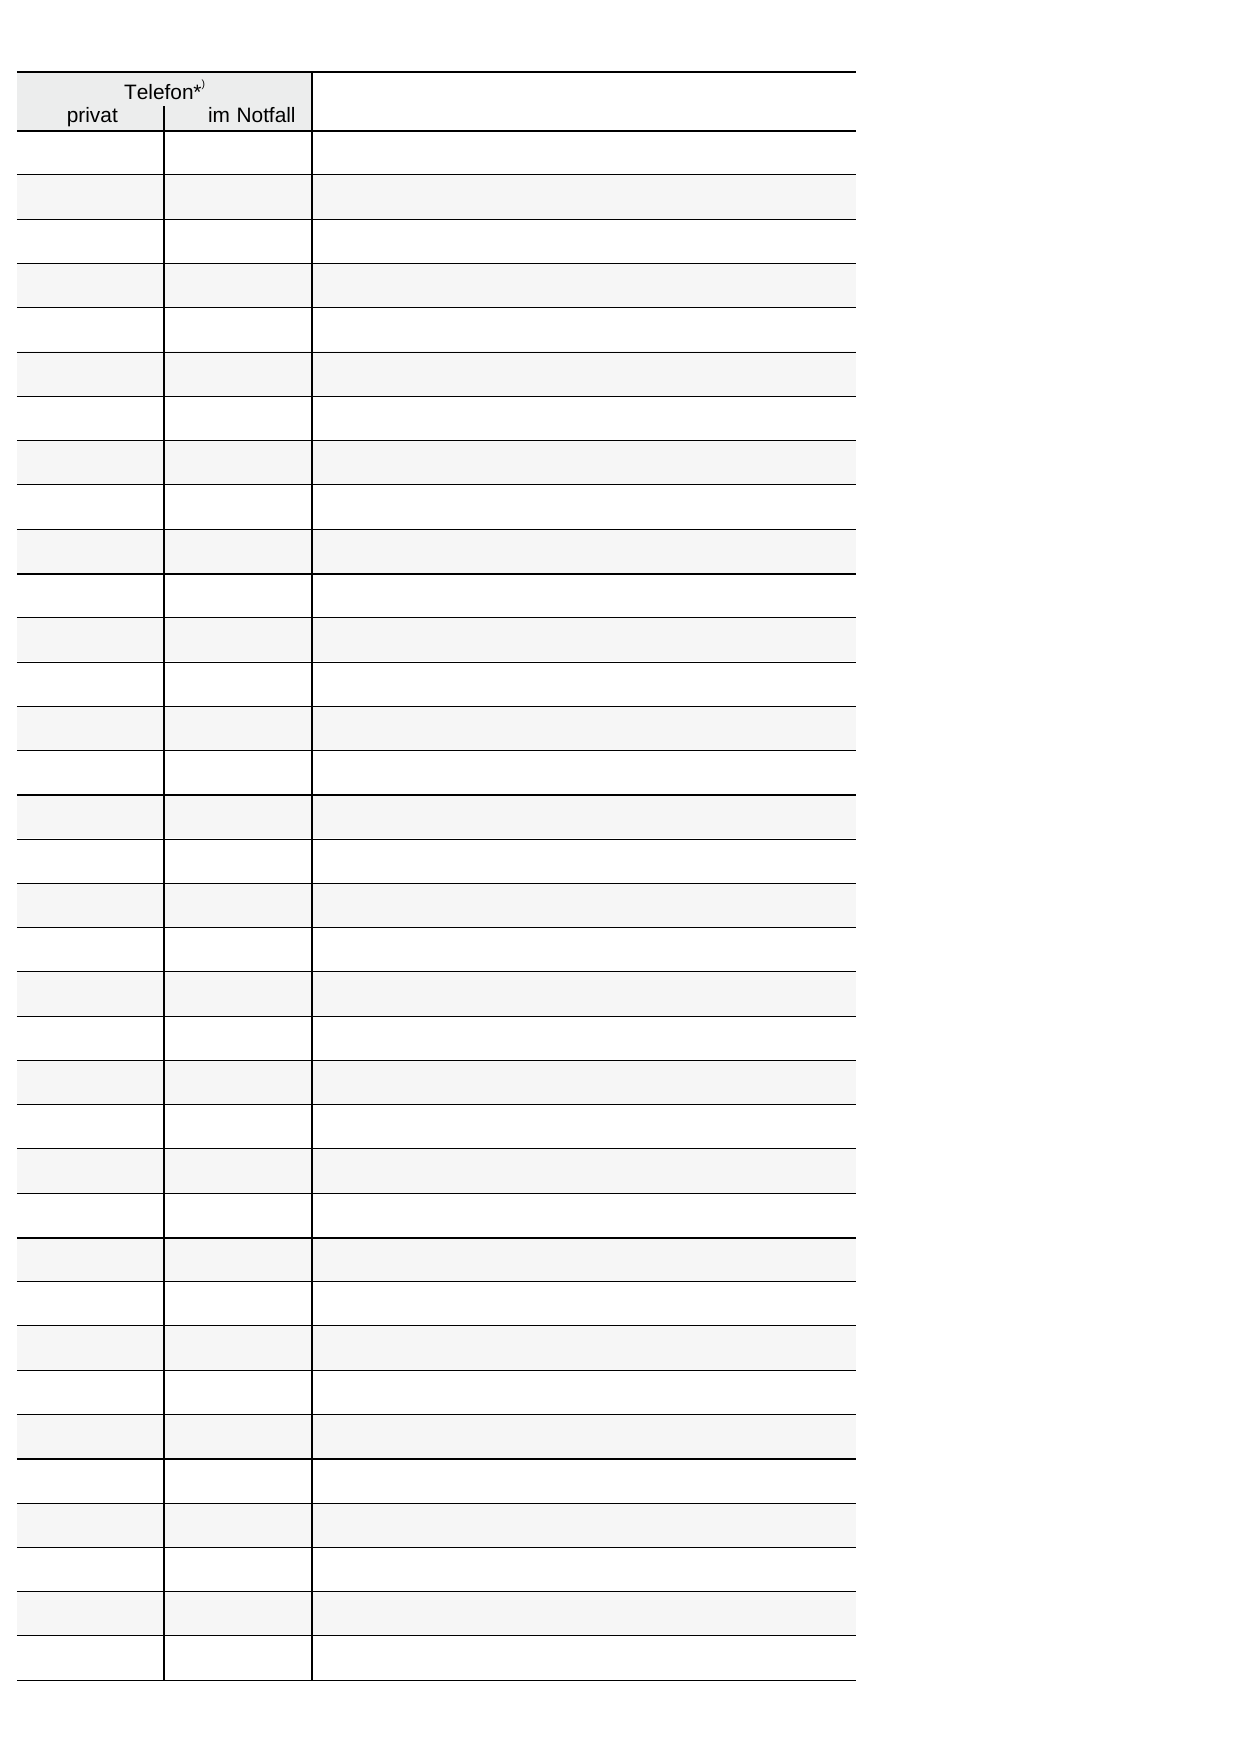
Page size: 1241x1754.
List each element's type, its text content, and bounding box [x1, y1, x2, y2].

table_cell im Notfall [165, 106, 311, 130]
table_cell [165, 308, 311, 351]
table_cell [17, 1326, 163, 1370]
table_cell [17, 928, 163, 971]
table_cell [313, 264, 856, 307]
table_cell [17, 1371, 163, 1414]
table_cell [165, 1149, 311, 1193]
table_cell [17, 1460, 163, 1502]
table_cell [165, 884, 311, 927]
table_cell [313, 530, 856, 573]
table_cell [313, 1548, 856, 1591]
table_cell [313, 1460, 856, 1502]
table_cell [165, 1415, 311, 1458]
table_cell [165, 663, 311, 706]
table_cell [17, 796, 163, 838]
table_cell [313, 308, 856, 351]
table_cell [165, 220, 311, 263]
table_cell [313, 1149, 856, 1193]
table_cell [17, 1017, 163, 1060]
table_cell [165, 1194, 311, 1237]
table_cell [313, 441, 856, 484]
table_cell [313, 1239, 856, 1281]
table_cell [165, 751, 311, 794]
table_cell [313, 353, 856, 396]
table_cell [165, 928, 311, 971]
table_cell [313, 663, 856, 706]
table_cell [313, 1326, 856, 1370]
table_cell [17, 1061, 163, 1104]
table_cell [313, 397, 856, 440]
table_cell [17, 485, 163, 528]
table_cell privat [17, 106, 163, 130]
table_cell [313, 485, 856, 528]
table_cell [313, 1504, 856, 1547]
table_cell [17, 618, 163, 661]
table_cell [313, 840, 856, 883]
table_cell [313, 1415, 856, 1458]
table_cell [313, 1017, 856, 1060]
table_cell [17, 1105, 163, 1148]
table_cell [165, 707, 311, 750]
table_cell [313, 1371, 856, 1414]
table_cell [165, 575, 311, 617]
table_cell [17, 132, 163, 174]
table_cell [17, 264, 163, 307]
table_cell [17, 972, 163, 1016]
table_cell [313, 1061, 856, 1104]
table_cell [165, 1504, 311, 1547]
table_cell [17, 707, 163, 750]
table_cell [17, 175, 163, 219]
table_cell [313, 972, 856, 1016]
table_cell [165, 1460, 311, 1502]
table_cell [313, 1282, 856, 1325]
table_cell [313, 618, 856, 661]
table_cell [17, 220, 163, 263]
table_header [313, 73, 856, 130]
table_cell [313, 1592, 856, 1635]
table_cell [17, 1282, 163, 1325]
table_cell [17, 441, 163, 484]
table_cell [165, 353, 311, 396]
table_cell [165, 796, 311, 838]
table_cell [17, 663, 163, 706]
table_cell [17, 1592, 163, 1635]
table_cell [313, 1105, 856, 1148]
table_cell [165, 485, 311, 528]
table_cell [165, 1326, 311, 1370]
table_cell [165, 132, 311, 174]
table_cell [17, 1636, 163, 1679]
table_cell [165, 1636, 311, 1679]
table_cell [17, 530, 163, 573]
table_cell [17, 1504, 163, 1547]
table_cell [17, 397, 163, 440]
table_cell [313, 796, 856, 838]
table_cell [165, 1239, 311, 1281]
table_cell [17, 751, 163, 794]
table_cell [165, 397, 311, 440]
table_cell [165, 1017, 311, 1060]
table_cell [165, 1282, 311, 1325]
table_cell [313, 575, 856, 617]
table_cell [17, 353, 163, 396]
table_cell [313, 1636, 856, 1679]
table_cell [165, 530, 311, 573]
table_cell [313, 707, 856, 750]
table_cell [165, 175, 311, 219]
table_cell [165, 1548, 311, 1591]
table_cell [165, 1061, 311, 1104]
table_cell [165, 972, 311, 1016]
table_cell [313, 132, 856, 174]
table_cell [17, 884, 163, 927]
table_cell [165, 1371, 311, 1414]
table_cell [17, 1149, 163, 1193]
table_cell [17, 1415, 163, 1458]
table_cell [17, 308, 163, 351]
table_cell [17, 1548, 163, 1591]
table_cell [165, 264, 311, 307]
table_cell [165, 840, 311, 883]
table_cell [165, 618, 311, 661]
table_cell [313, 175, 856, 219]
table_cell [17, 1239, 163, 1281]
table_cell [313, 928, 856, 971]
table_cell [313, 220, 856, 263]
table_cell [313, 1194, 856, 1237]
table_cell [165, 1592, 311, 1635]
table_cell [17, 840, 163, 883]
table_cell [165, 441, 311, 484]
table_cell [313, 751, 856, 794]
table_cell [17, 1194, 163, 1237]
table_cell [165, 1105, 311, 1148]
table_header Telefon*) [17, 73, 311, 106]
table_cell [17, 575, 163, 617]
table_cell [313, 884, 856, 927]
